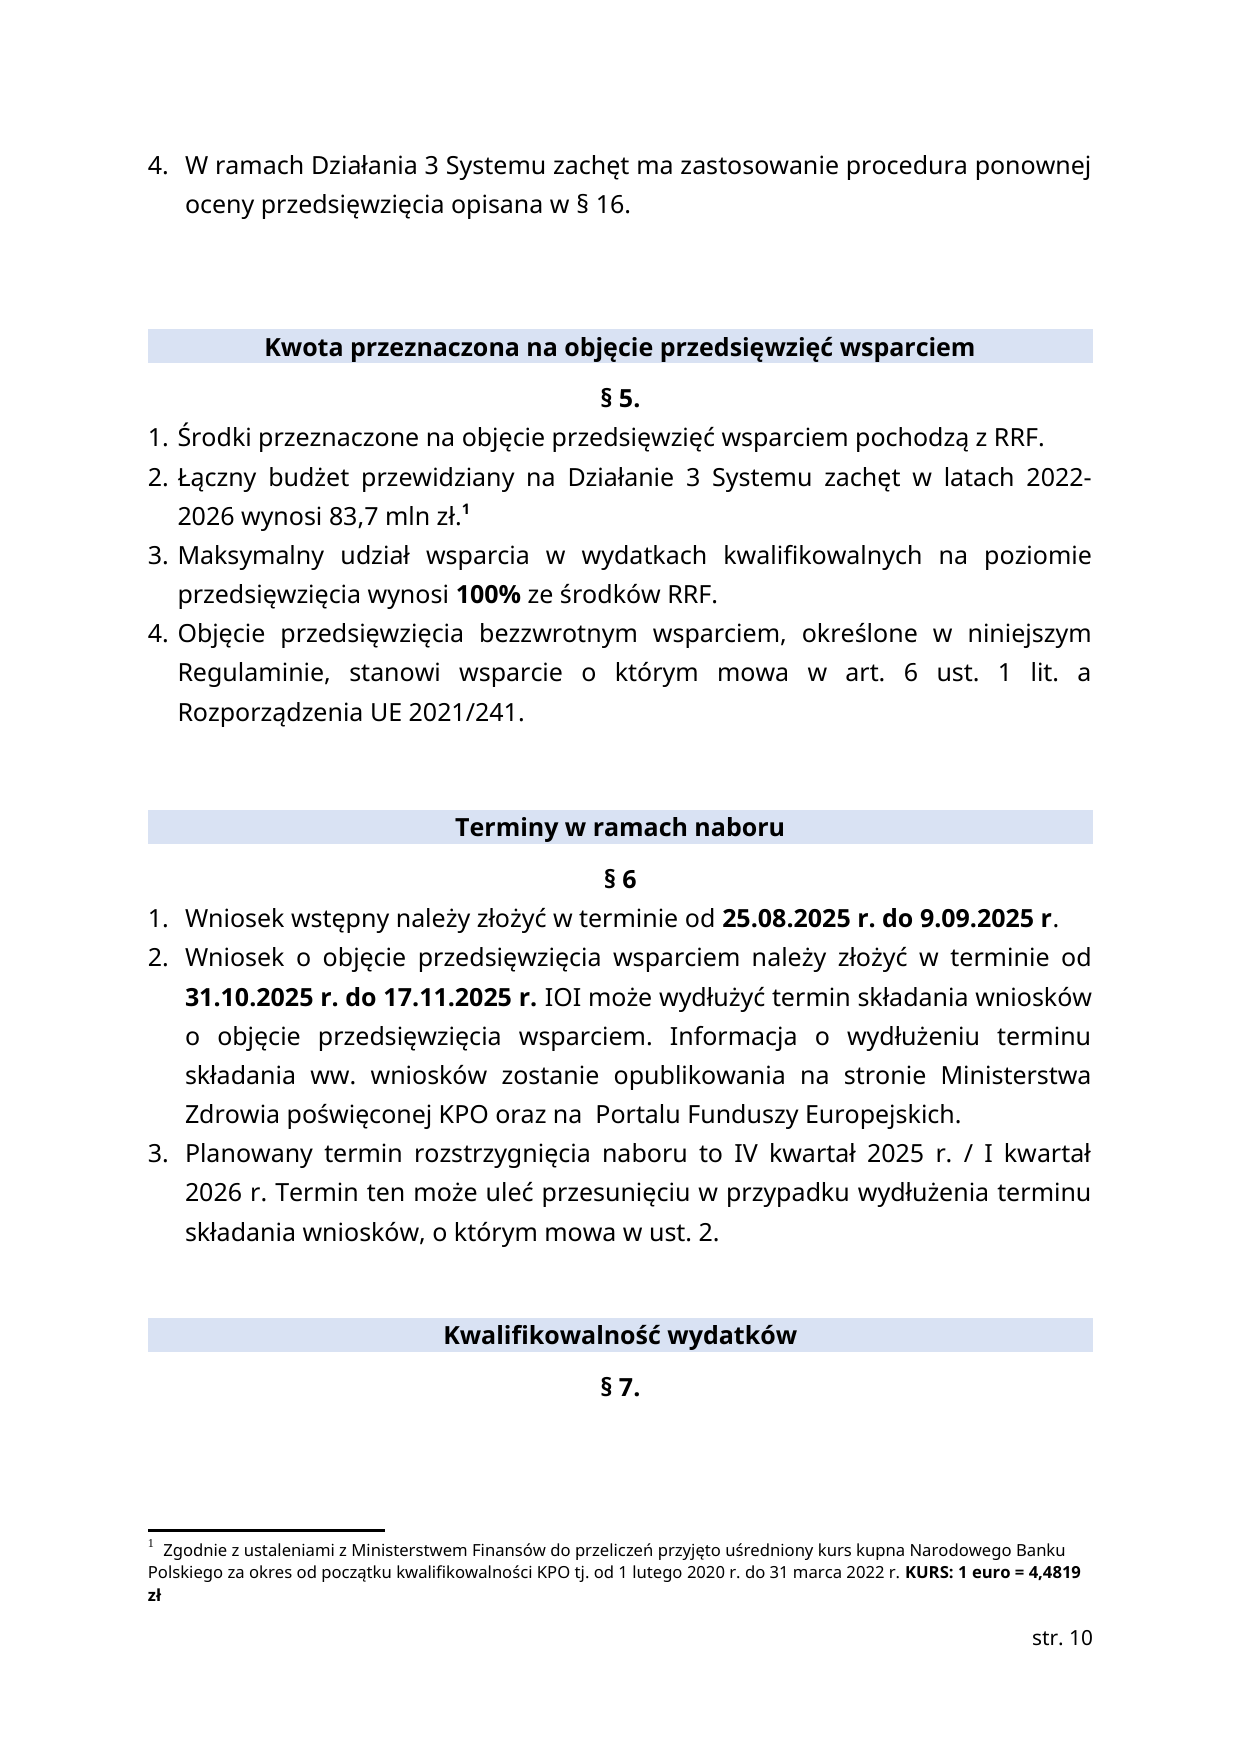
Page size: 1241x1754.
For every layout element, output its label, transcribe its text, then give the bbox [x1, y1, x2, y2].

list Łączny budżet przewidziany na Działanie 3 Systemu zachęt w latach 2022-2026 wynosi 83,7 mln zł. [148, 459, 1093, 532]
list W ramach Działania 3 Systemu zachęt ma zastosowanie procedura ponownej oceny przedsięwzięcia opisana w § 16. [148, 148, 1093, 221]
text § 7. [148, 1369, 1093, 1403]
list Środki przeznaczone na objęcie przedsięwzięć wsparciem pochodzą z RRF. [148, 420, 1093, 454]
text § 6 [148, 862, 1093, 896]
text Terminy w ramach naboru [148, 810, 1093, 844]
list Objęcie przedsięwzięcia bezzwrotnym wsparciem, określone w niniejszym Regulaminie, stanowi wsparcie o którym mowa w art. 6 ust. 1 lit. a Rozporządzenia UE 2021/241. [148, 616, 1093, 728]
list Maksymalny udział wsparcia w wydatkach kwalifikowalnych na poziomie przedsięwzięcia wynosi 100% ze środków RRF. [148, 538, 1093, 611]
list Planowany termin rozstrzygnięcia naboru to IV kwartał 2025 r. / I kwartał 2026 r. Termin ten może uleć przesunięciu w przypadku wydłużenia terminu składania wniosków, o którym mowa w ust. 2. [148, 1136, 1093, 1248]
list Wniosek wstępny należy złożyć w terminie od 25.08.2025 r. do 9.09.2025 r. [148, 901, 1093, 935]
text § 5. [148, 381, 1093, 415]
subtitle Kwota przeznaczona na objęcie przedsięwzięć wsparciem [148, 329, 1093, 363]
subtitle Kwalifikowalność wydatków [148, 1318, 1093, 1352]
list Wniosek o objęcie przedsięwzięcia wsparciem należy złożyć w terminie od 31.10.2025 r. do 17.11.2025 r. IOI może wydłużyć termin składania wniosków o objęcie przedsięwzięcia wsparciem. Informacja o wydłużeniu terminu składania ww. wniosków zostanie opublikowania na stronie Ministerstwa Zdrowia poświęconej KPO oraz na Portalu Funduszy Europejskich. [148, 940, 1093, 1131]
